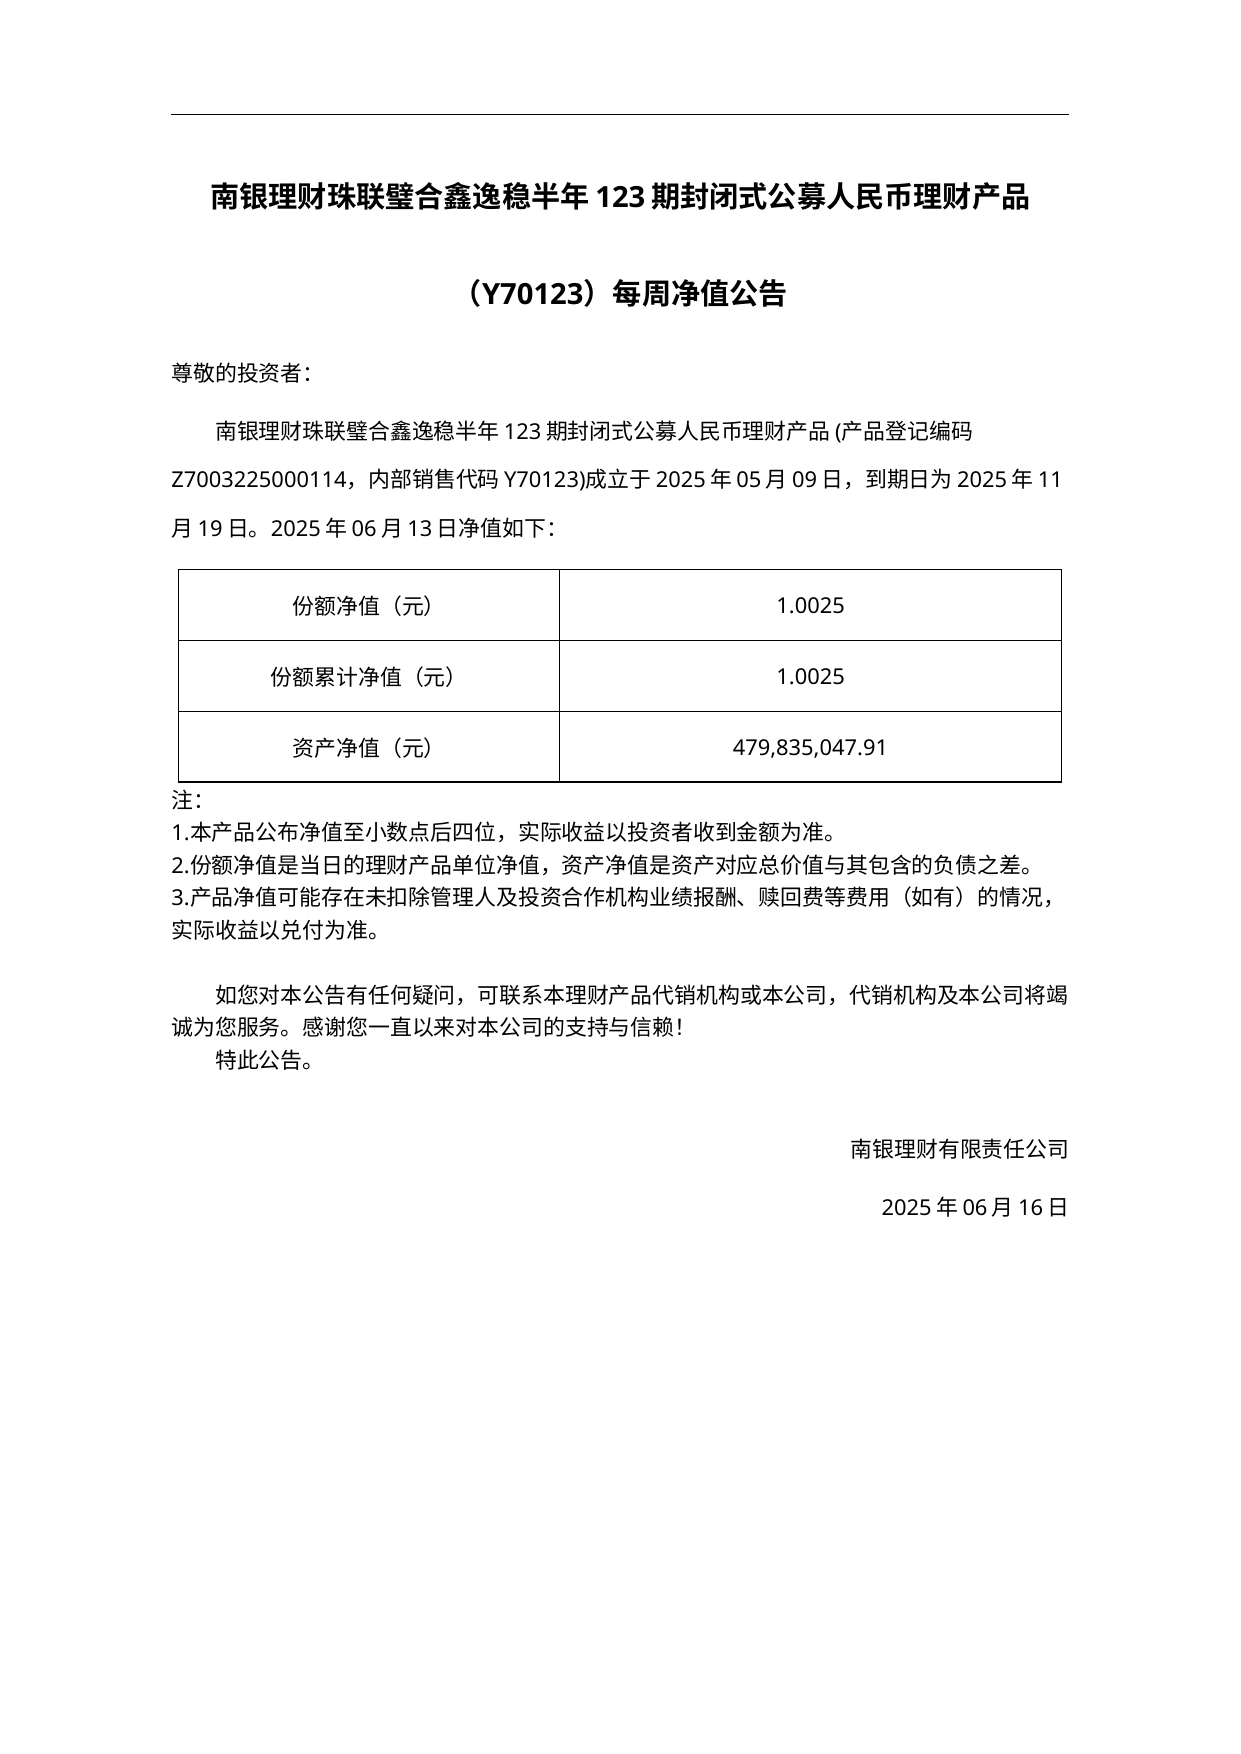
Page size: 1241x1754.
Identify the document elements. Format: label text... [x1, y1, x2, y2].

text 南银理财珠联璧合鑫逸稳半年123期封闭式公募人民币理财产品 (产品登记编码Z7003225000114，内部销售代码Y70123)成立于2025年05月09日，到期日为2025年11月19日。2025年06月13日净值如下： [171, 413, 1069, 543]
table_cell 份额累计净值（元） [179, 641, 559, 711]
text 南银理财有限责任公司 [171, 1132, 1069, 1164]
table_header 份额净值（元） [179, 570, 559, 640]
table_cell 资产净值（元） [179, 712, 559, 781]
text 1.本产品公布净值至小数点后四位，实际收益以投资者收到金额为准。 [171, 815, 1069, 847]
text 南银理财珠联璧合鑫逸稳半年123期封闭式公募人民币理财产品（Y70123）每周净值公告 [171, 162, 1069, 324]
text 特此公告。 [171, 1042, 1069, 1075]
text 2025年06月16日 [171, 1190, 1069, 1222]
text 尊敬的投资者： [171, 355, 1069, 388]
table_cell 479,835,047.91 [560, 712, 1061, 781]
table_cell 1.0025 [560, 641, 1061, 711]
text 如您对本公告有任何疑问，可联系本理财产品代销机构或本公司，代销机构及本公司将竭诚为您服务。感谢您一直以来对本公司的支持与信赖！ [171, 977, 1069, 1042]
table_header 1.0025 [560, 570, 1061, 640]
text 注： [171, 782, 1069, 815]
text 3.产品净值可能存在未扣除管理人及投资合作机构业绩报酬、赎回费等费用（如有）的情况，实际收益以兑付为准。 [171, 880, 1069, 945]
text 2.份额净值是当日的理财产品单位净值，资产净值是资产对应总价值与其包含的负债之差。 [171, 847, 1069, 880]
